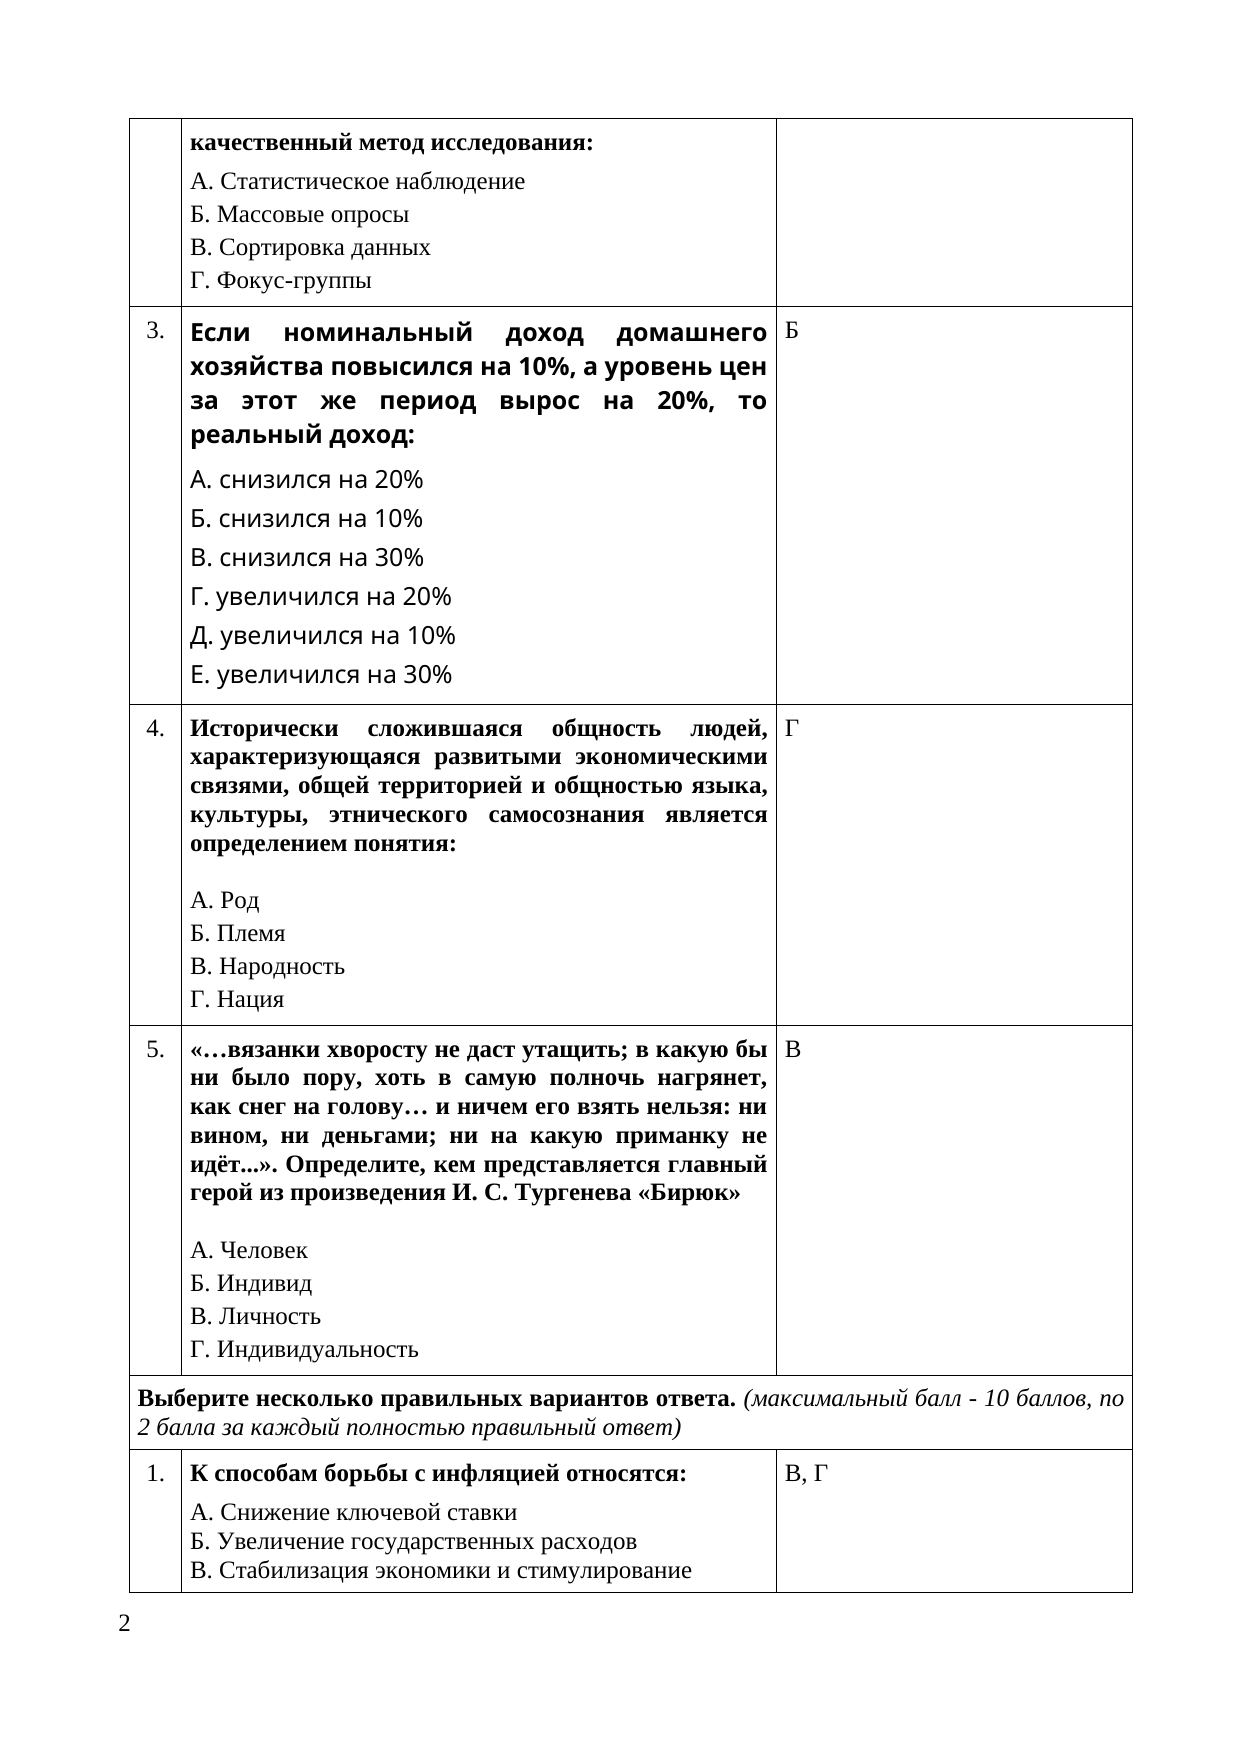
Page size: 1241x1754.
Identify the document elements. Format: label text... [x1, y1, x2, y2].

table_cell 2. [130, 119, 181, 306]
table_cell В [777, 1026, 1132, 1375]
table_cell В, Г [777, 1450, 1132, 1592]
table_cell Г [777, 119, 1132, 306]
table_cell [182, 119, 776, 306]
table_cell Г [777, 705, 1132, 1025]
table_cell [182, 1450, 776, 1592]
table_cell 5. [130, 1026, 181, 1375]
table_cell Б [777, 307, 1132, 704]
table_cell Если номинальный доход домашнего хозяйства повысился на 10%, а уровень цен за этот же период вырос на 20%, то реальный доход: А. снизился на 20% Б. снизился на 10% В. снизился на 30% Г. увеличился на 20% Д. увеличился на 10% Е. увеличился на 30% [182, 307, 776, 704]
table_cell 4. [130, 705, 181, 1025]
table_cell 3. [130, 307, 181, 704]
table_cell «…вязанки хворосту не даст утащить; в какую бы ни было пору, хоть в самую полночь нагрянет, как снег на голову… и ничем его взять нельзя: ни вином, ни деньгами; ни на какую приманку не идёт...». Определите, кем представляется главный герой из произведения И. С. Тургенева «Бирюк» А. Человек Б. Индивид В. Личность Г. Индивидуальность [182, 1026, 776, 1375]
table_cell Исторически сложившаяся общность людей, характеризующаяся развитыми экономическими связями, общей территорией и общностью языка, культуры, этнического самосознания является определением понятия: А. Род Б. Племя В. Народность Г. Нация [182, 705, 776, 1025]
table_cell Выберите несколько правильных вариантов ответа. (максимальный балл - 10 баллов, по 2 балла за каждый полностью правильный ответ) [130, 1376, 1132, 1449]
table_cell 1. [130, 1450, 181, 1592]
